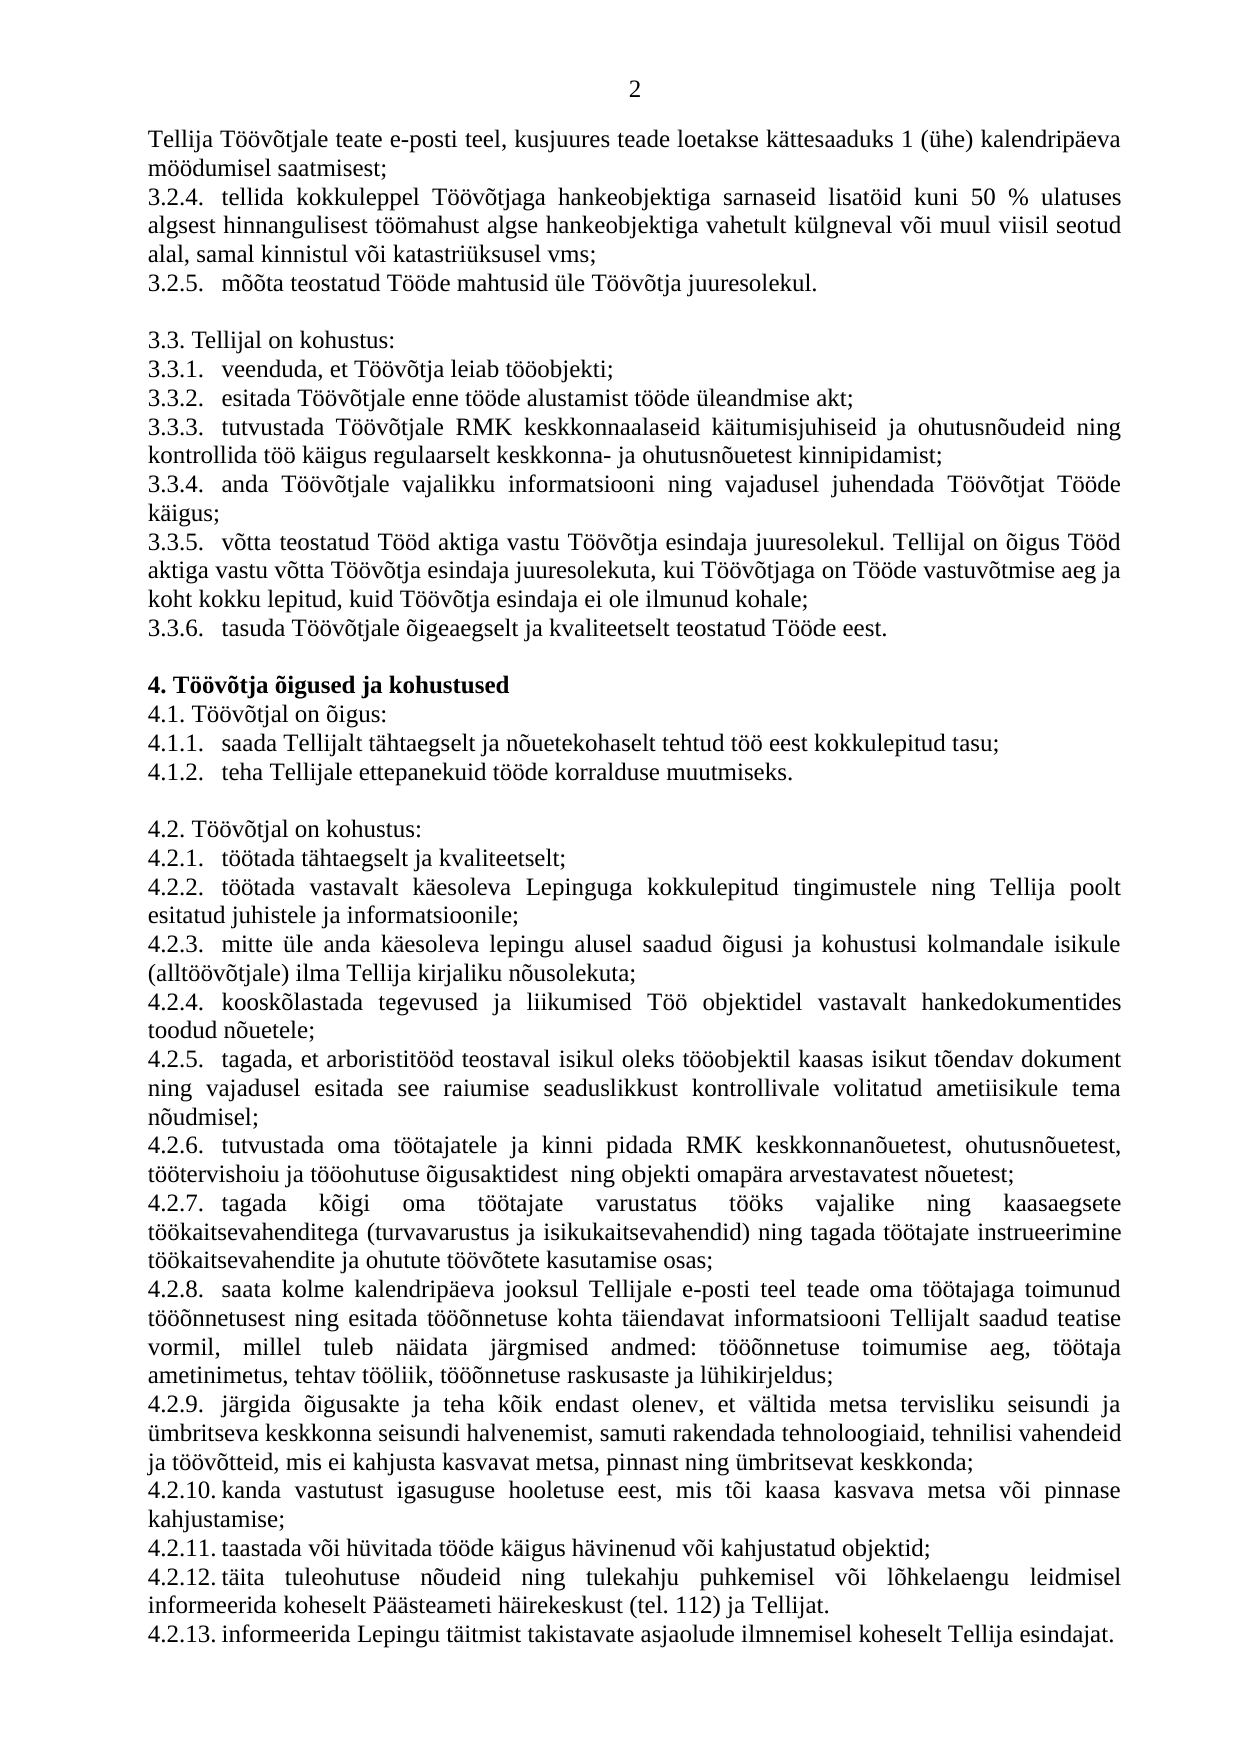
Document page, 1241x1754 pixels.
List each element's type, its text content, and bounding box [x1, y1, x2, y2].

list mitte üle anda käesoleva lepingu alusel saadud õigusi ja kohustusi kolmandale isikule (alltöövõtjale) ilma Tellija kirjaliku nõusolekuta; [148, 929, 1122, 987]
list tutvustada oma töötajatele ja kinni pidada RMK keskkonnanõuetest, ohutusnõuetest, töötervishoiu ja tööohutuse õigusaktidest ning objekti omapära arvestavatest nõuetest; [148, 1130, 1122, 1188]
list tagada kõigi oma töötajate varustatus tööks vajalike ning kaasaegsete töökaitsevahenditega (turvavarustus ja isikukaitsevahendid) ning tagada töötajate instrueerimine töökaitsevahendite ja ohutute töövõtete kasutamise osas; [148, 1188, 1122, 1274]
list tagada, et arboristitööd teostaval isikul oleks tööobjektil kaasas isikut tõendav dokument ning vajadusel esitada see raiumise seaduslikkust kontrollivale volitatud ametiisikule tema nõudmisel; [148, 1044, 1122, 1130]
list anda Töövõtjale vajalikku informatsiooni ning vajadusel juhendada Töövõtjat Tööde käigus; [148, 469, 1122, 527]
list töötada tähtaegselt ja kvaliteetselt; [148, 843, 1122, 872]
subtitle Tellijal on kohustus: [148, 325, 1122, 354]
list teha Tellijale ettepanekuid tööde korralduse muutmiseks. [148, 757, 1122, 785]
list järgida õigusakte ja teha kõik endast olenev, et vältida metsa tervisliku seisundi ja ümbritseva keskkonna seisundi halvenemist, samuti rakendada tehnoloogiaid, tehnilisi vahendeid ja töövõtteid, mis ei kahjusta kasvavat metsa, pinnast ning ümbritsevat keskkonda; [148, 1389, 1122, 1475]
list kanda vastutust igasuguse hooletuse eest, mis tõi kaasa kasvava metsa või pinnase kahjustamise; [148, 1475, 1122, 1533]
list informeerida Lepingu täitmist takistavate asjaolude ilmnemisel koheselt Tellija esindajat. [148, 1619, 1122, 1648]
subtitle Töövõtjal on õigus: [148, 699, 1122, 728]
list tasuda Töövõtjale õigeaegselt ja kvaliteetselt teostatud Tööde eest. [148, 613, 1122, 642]
list tutvustada Töövõtjale RMK keskkonnaalaseid käitumisjuhiseid ja ohutusnõudeid ning kontrollida töö käigus regulaarselt keskkonna- ja ohutusnõuetest kinnipidamist; [148, 412, 1122, 469]
list tellida kokkuleppel Töövõtjaga hankeobjektiga sarnaseid lisatöid kuni 50 % ulatuses algsest hinnangulisest töömahust algse hankeobjektiga vahetult külgneval või muul viisil seotud alal, samal kinnistul või katastriüksusel vms; [148, 182, 1122, 268]
list töötada vastavalt käesoleva Lepinguga kokkulepitud tingimustele ning Tellija poolt esitatud juhistele ja informatsioonile; [148, 872, 1122, 929]
list Töövõtja õigused ja kohustused [148, 670, 1122, 699]
list saata kolme kalendripäeva jooksul Tellijale e-posti teel teade oma töötajaga toimunud tööõnnetusest ning esitada tööõnnetuse kohta täiendavat informatsiooni Tellijalt saadud teatise vormil, millel tuleb näidata järgmised andmed: tööõnnetuse toimumise aeg, töötaja ametinimetus, tehtav tööliik, tööõnnetuse raskusaste ja lühikirjeldus; [148, 1274, 1122, 1389]
list kooskõlastada tegevused ja liikumised Töö objektidel vastavalt hankedokumentides toodud nõuetele; [148, 987, 1122, 1044]
list võtta teostatud Tööd aktiga vastu Töövõtja esindaja juuresolekul. Tellijal on õigus Tööd aktiga vastu võtta Töövõtja esindaja juuresolekuta, kui Töövõtjaga on Tööde vastuvõtmise aeg ja koht kokku lepitud, kuid Töövõtja esindaja ei ole ilmunud kohale; [148, 527, 1122, 613]
list saada Tellijalt tähtaegselt ja nõuetekohaselt tehtud töö eest kokkulepitud tasu; [148, 728, 1122, 757]
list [148, 124, 1122, 182]
list täita tuleohutuse nõudeid ning tulekahju puhkemisel või lõhkelaengu leidmisel informeerida koheselt Päästeameti häirekeskust (tel. 112) ja Tellijat. [148, 1562, 1122, 1619]
list esitada Töövõtjale enne tööde alustamist tööde üleandmise akt; [148, 383, 1122, 412]
list veenduda, et Töövõtja leiab tööobjekti; [148, 354, 1122, 383]
list mõõta teostatud Tööde mahtusid üle Töövõtja juuresolekul. [148, 268, 1122, 297]
list taastada või hüvitada tööde käigus hävinenud või kahjustatud objektid; [148, 1533, 1122, 1562]
subtitle Töövõtjal on kohustus: [148, 814, 1122, 843]
